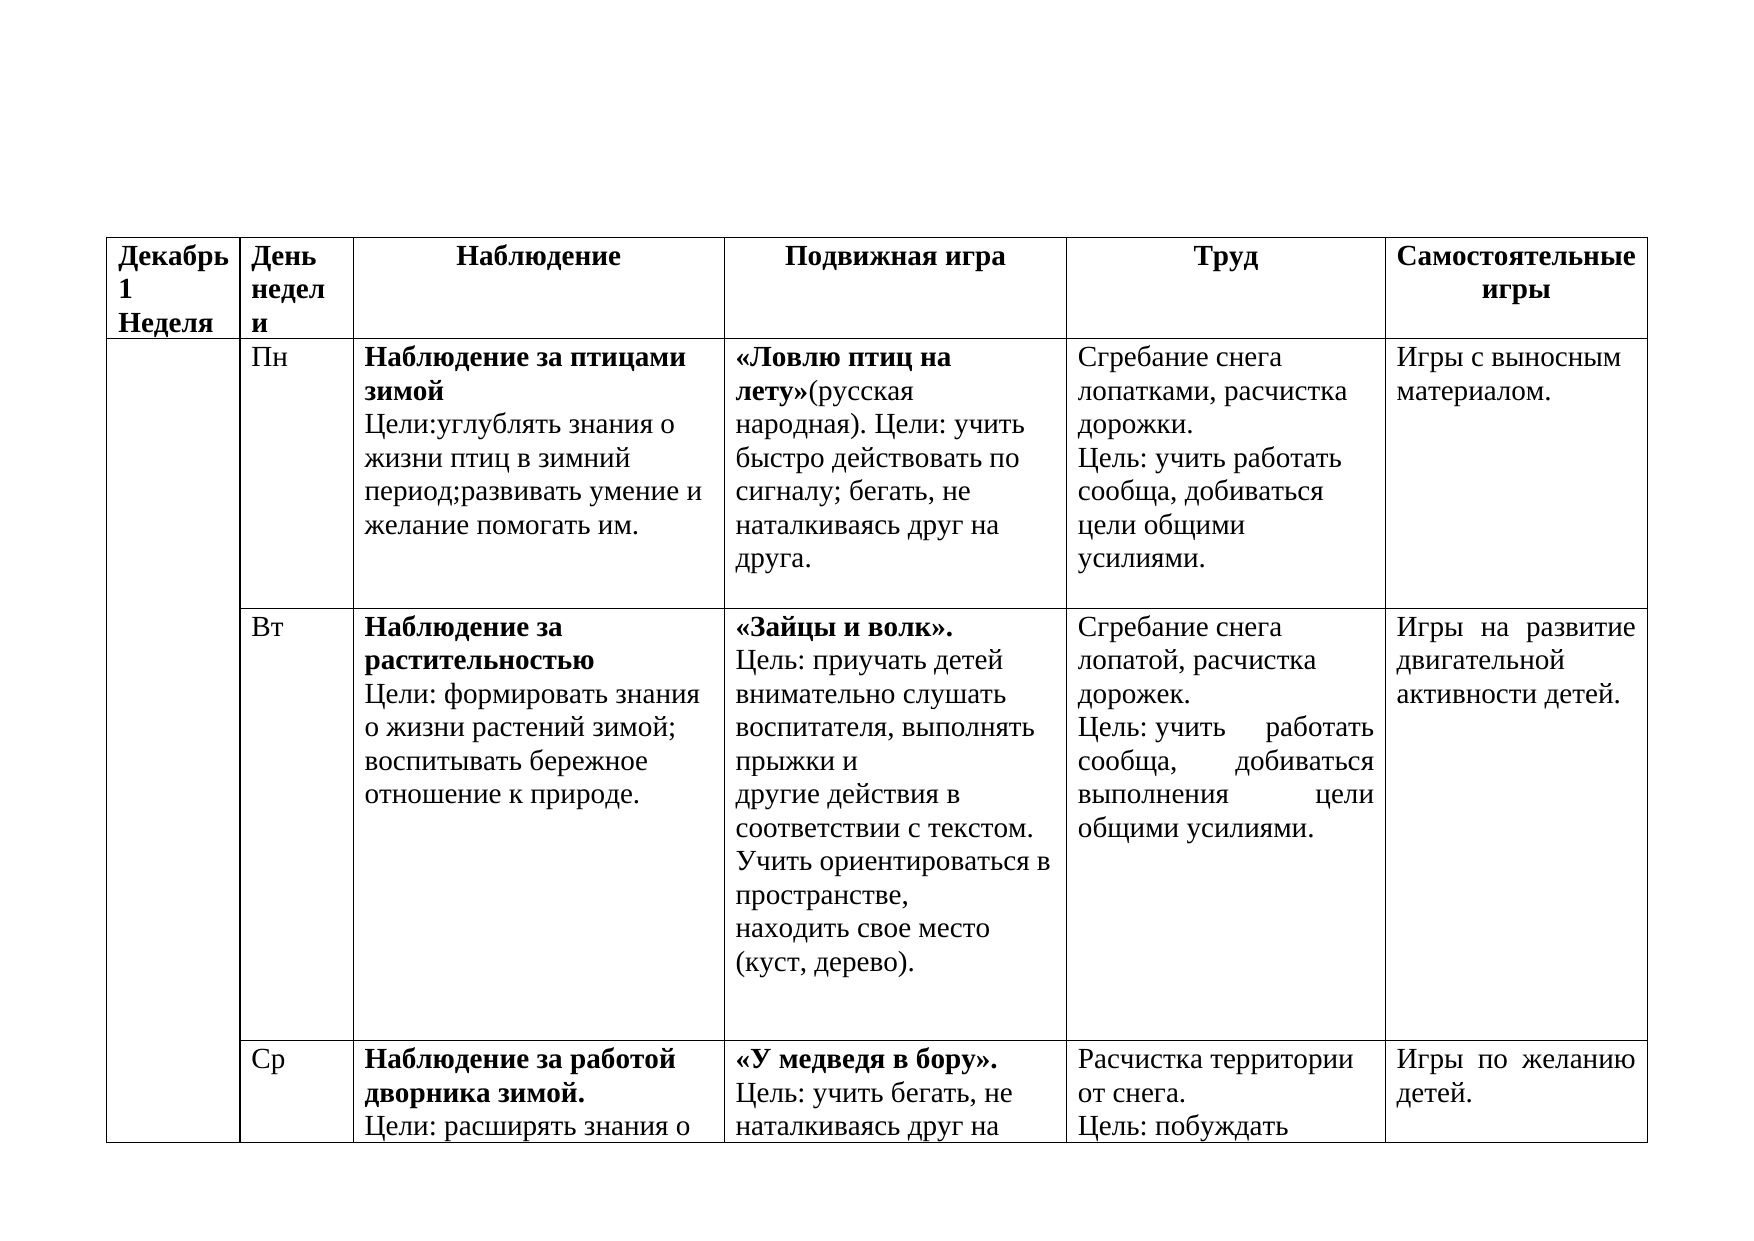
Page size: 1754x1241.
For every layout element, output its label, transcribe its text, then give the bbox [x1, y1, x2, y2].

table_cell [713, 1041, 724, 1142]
table_cell Вт [241, 609, 353, 1040]
table_cell Сгребание снега лопатками, расчистка дорожки. Цель: учить работать сообща, добиваться цели общими усилиями. [1067, 339, 1385, 608]
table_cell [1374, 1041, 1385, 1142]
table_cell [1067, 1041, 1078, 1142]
table_header Декабрь 1 Неделя [107, 238, 239, 338]
table_cell Ср [241, 1041, 353, 1142]
table_cell Игры на развитие двигательной активности детей. [1386, 609, 1647, 1040]
table_cell Игры с выносным материалом. [1386, 339, 1647, 608]
table_cell «Ловлю птиц на лету»(русская народная). Цели: учить быстро действовать по сигналу; бегать, не наталкиваясь друг на друга. [725, 339, 1066, 608]
table_cell Пн [241, 339, 353, 608]
table_cell Сгребание снега лопатой, расчистка дорожек. Цель: учить работать сообща, добиваться выполнения цели общими усилиями. [1067, 609, 1385, 1040]
table_cell Наблюдение за птицами зимой Цели:углублять знания о жизни птиц в зимний период;развивать умение и желание помогать им. [354, 339, 724, 608]
table_header Самостоятельные игры [1386, 238, 1647, 338]
table_header Наблюдение [354, 238, 724, 338]
table_header День недели [241, 238, 353, 338]
table_cell Наблюдение за растительностью Цели: формировать знания о жизни растений зимой; воспитывать бережное отношение к природе. [354, 609, 724, 1040]
table_cell [107, 339, 239, 1142]
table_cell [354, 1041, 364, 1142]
table_cell «Зайцы и волк». Цель: приучать детей внимательно слушать воспитателя, выполнять прыжки и другие действия в соответствии с текстом. Учить ориентироваться в пространстве, находить свое место (куст, дерево). [725, 609, 1066, 1040]
table_header Труд [1067, 238, 1385, 338]
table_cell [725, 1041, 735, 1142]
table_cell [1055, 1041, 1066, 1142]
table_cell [1386, 1041, 1647, 1142]
table_header Подвижная игра [725, 238, 1066, 338]
